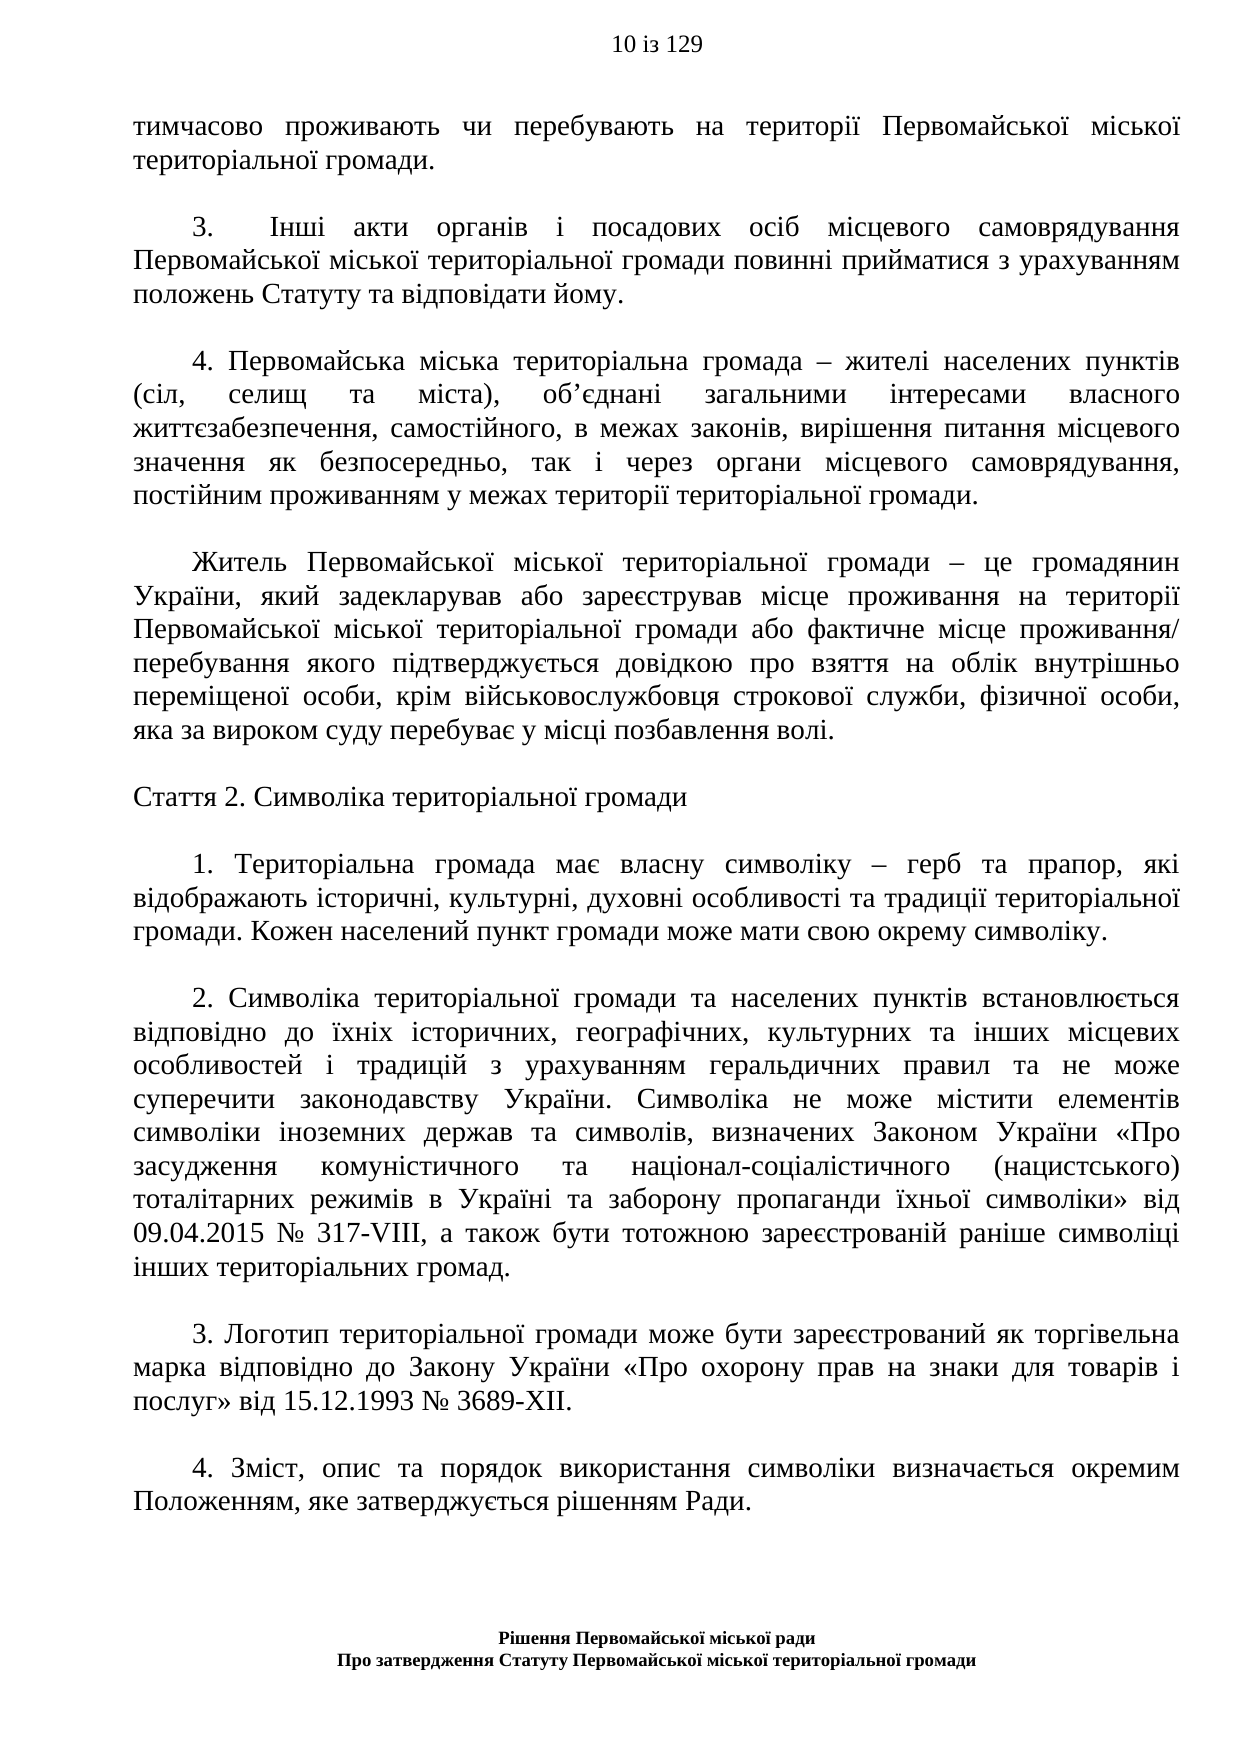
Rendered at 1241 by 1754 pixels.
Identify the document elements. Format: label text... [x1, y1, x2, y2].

text 3. Логотип територіальної громади може бути зареєстрований як торгівельна марка відповідно до Закону України «Про охорону прав на знаки для товарів і послуг» від 15.12.1993 № 3689-ХІІ. [133, 1316, 1181, 1416]
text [133, 108, 1181, 175]
text 3. Інші акти органів і посадових осіб місцевого самоврядування Первомайської міської територіальної громади повинні прийматися з урахуванням положень Статуту та відповідати йому. [133, 209, 1181, 309]
text 2. Символіка територіальної громади та населених пунктів встановлюється відповідно до їхніх історичних, географічних, культурних та інших місцевих особливостей і традицій з урахуванням геральдичних правил та не може суперечити законодавству України. Символіка не може містити елементів символіки іноземних держав та символів, визначених Законом України «Про засудження комуністичного та націонал-соціалістичного (нацистського) тоталітарних режимів в Україні та заборону пропаганди їхньої символіки» від 09.04.2015 № 317-VІІІ, а також бути тотожною зареєстрованій раніше символіці інших територіальних громад. [133, 980, 1181, 1282]
text 1. Територіальна громада має власну символіку – герб та прапор, які відображають історичні, культурні, духовні особливості та традиції територіальної громади. Кожен населений пункт громади може мати свою окрему символіку. [133, 846, 1181, 947]
text 4. Зміст, опис та порядок використання символіки визначається окремим Положенням, яке затверджується рішенням Ради. [133, 1450, 1181, 1517]
text 4. Первомайська міська територіальна громада – жителі населених пунктів (сіл, селищ та міста), об’єднані загальними інтересами власного життєзабезпечення, самостійного, в межах законів, вирішення питання місцевого значення як безпосередньо, так і через органи місцевого самоврядування, постійним проживанням у межах території територіальної громади. [133, 343, 1181, 511]
text Стаття 2. Символіка територіальної громади [133, 779, 1181, 813]
text Житель Первомайської міської територіальної громади – це громадянин України, який задекларував або зареєстрував місце проживання на території Первомайської міської територіальної громади або фактичне місце проживання/ перебування якого підтверджується довідкою про взяття на облік внутрішньо переміщеної особи, крім військовослужбовця строкової служби, фізичної особи, яка за вироком суду перебуває у місці позбавлення волі. [133, 544, 1181, 746]
